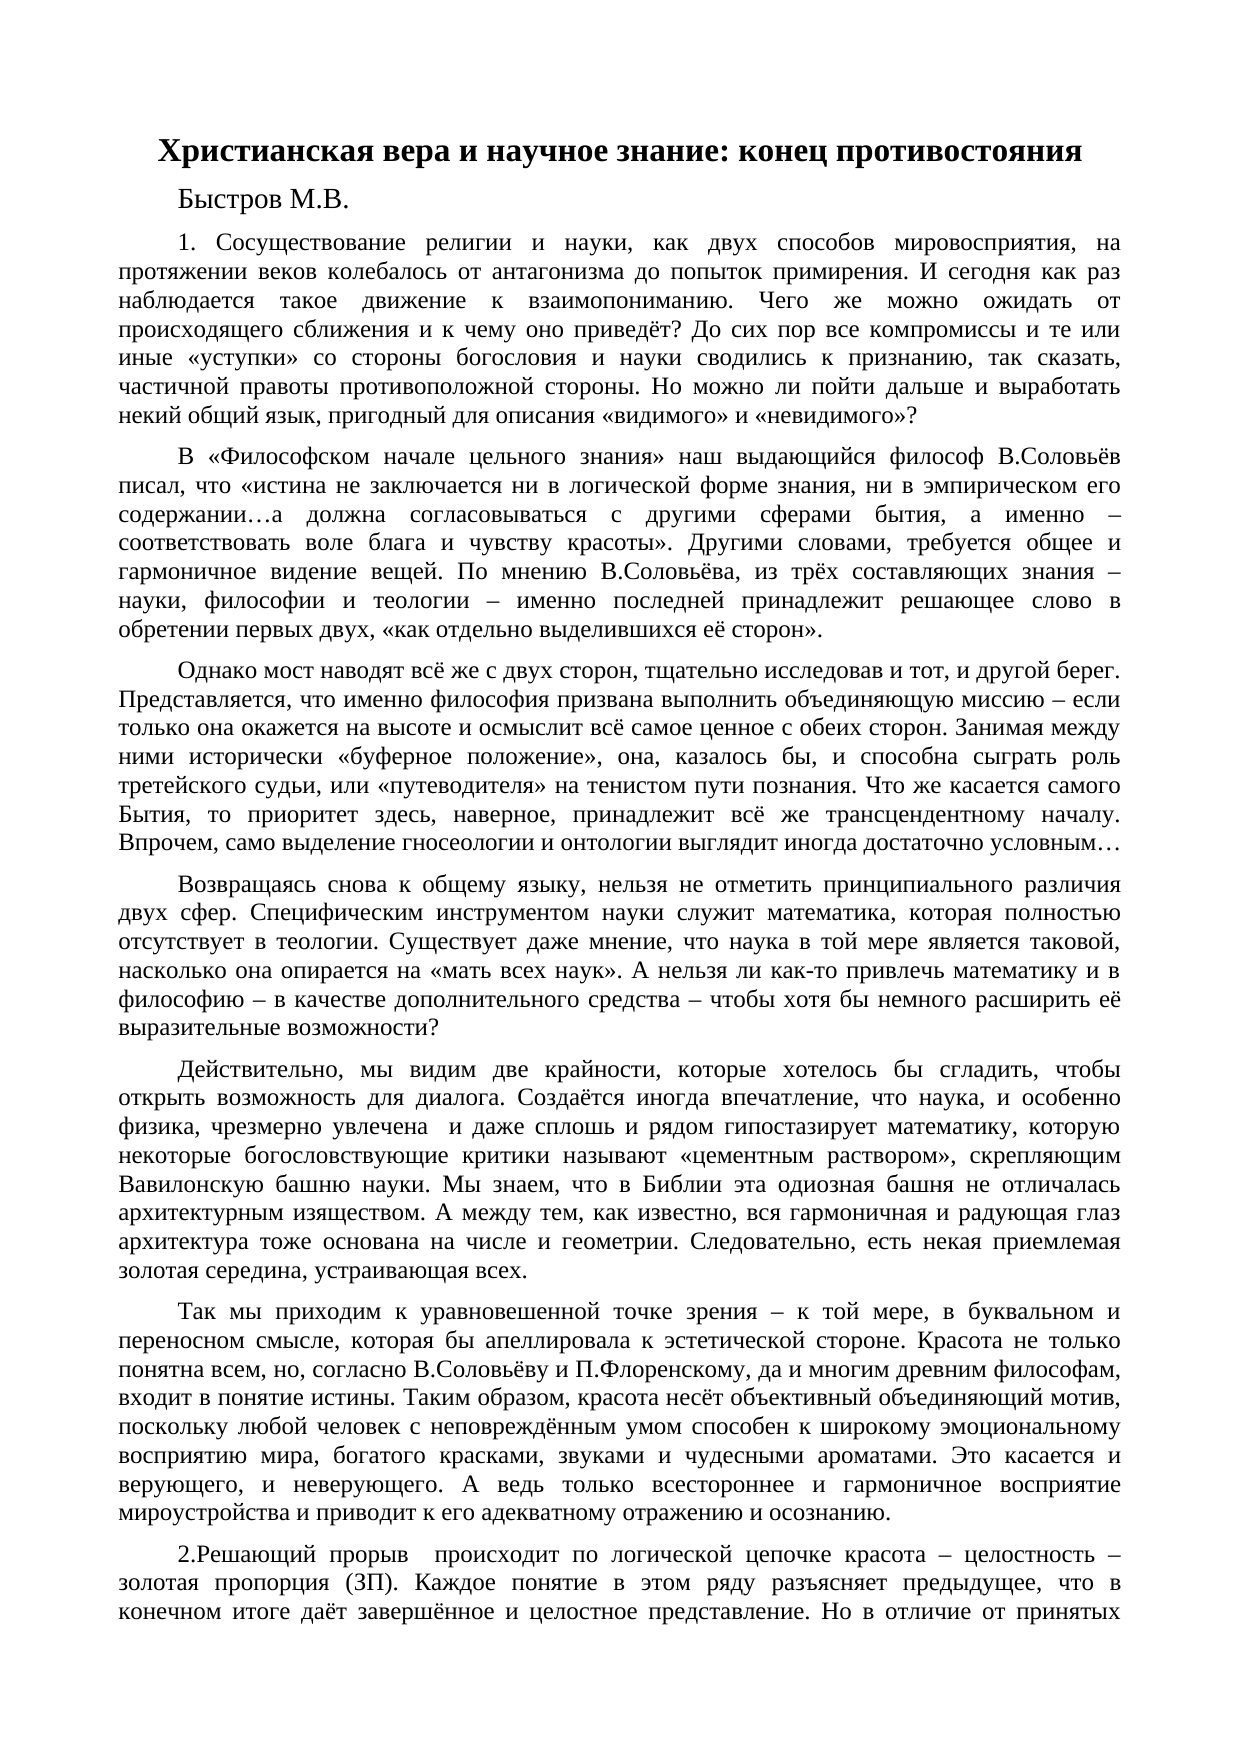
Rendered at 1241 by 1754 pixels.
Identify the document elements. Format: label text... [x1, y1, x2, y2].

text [118, 1539, 1122, 1625]
text Возвращаясь снова к общему языку, нельзя не отметить принципиального различия двух сфер. Специфическим инструментом науки служит математика, которая полностью отсутствует в теологии. Существует даже мнение, что наука в той мере является таковой, насколько она опирается на «мать всех наук». А нельзя ли как-то привлечь математику и в философию – в качестве дополнительного средства – чтобы хотя бы немного расширить её выразительные возможности? [118, 869, 1122, 1041]
text Христианская вера и научное знание: конец противостояния [118, 131, 1122, 169]
text Действительно, мы видим две крайности, которые хотелось бы сгладить, чтобы открыть возможность для диалога. Создаётся иногда впечатление, что наука, и особенно физика, чрезмерно увлечена и даже сплошь и рядом гипостазирует математику, которую некоторые богословствующие критики называют «цементным раствором», скрепляющим Вавилонскую башню науки. Мы знаем, что в Библии эта одиозная башня не отличалась архитектурным изяществом. А между тем, как известно, вся гармоничная и радующая глаз архитектура тоже основана на числе и геометрии. Следовательно, есть некая приемлемая золотая середина, устраивающая всех. [118, 1054, 1122, 1284]
text Быстров М.В. [118, 181, 1122, 215]
text В «Философском начале цельного знания» наш выдающийся философ В.Соловьёв писал, что «истина не заключается ни в логической форме знания, ни в эмпирическом его содержании…а должна согласовываться с другими сферами бытия, а именно – соответствовать воле блага и чувству красоты». Другими словами, требуется общее и гармоничное видение вещей. По мнению В.Соловьёва, из трёх составляющих знания – науки, философии и теологии – именно последней принадлежит решающее слово в обретении первых двух, «как отдельно выделившихся её сторон». [118, 441, 1122, 642]
text Так мы приходим к уравновешенной точке зрения – к той мере, в буквальном и переносном смысле, которая бы апеллировала к эстетической стороне. Красота не только понятна всем, но, согласно В.Соловьёву и П.Флоренскому, да и многим древним философам, входит в понятие истины. Таким образом, красота несёт объективный объединяющий мотив, поскольку любой человек с неповреждённым умом способен к широкому эмоциональному восприятию мира, богатого красками, звуками и чудесными ароматами. Это касается и верующего, и неверующего. А ведь только всестороннее и гармоничное восприятие мироустройства и приводит к его адекватному отражению и осознанию. [118, 1296, 1122, 1526]
text 1. Сосуществование религии и науки, как двух способов мировосприятия, на протяжении веков колебалось от антагонизма до попыток примирения. И сегодня как раз наблюдается такое движение к взаимопониманию. Чего же можно ожидать от происходящего сближения и к чему оно приведёт? До сих пор все компромиссы и те или иные «уступки» со стороны богословия и науки сводились к признанию, так сказать, частичной правоты противоположной стороны. Но можно ли пойти дальше и выработать некий общий язык, пригодный для описания «видимого» и «невидимого»? [118, 227, 1122, 429]
text Однако мост наводят всё же с двух сторон, тщательно исследовав и тот, и другой берег. Представляется, что именно философия призвана выполнить объединяющую миссию – если только она окажется на высоте и осмыслит всё самое ценное с обеих сторон. Занимая между ними исторически «буферное положение», она, казалось бы, и способна сыграть роль третейского судьи, или «путеводителя» на тенистом пути познания. Что же касается самого Бытия, то приоритет здесь, наверное, принадлежит всё же трансцендентному началу. Впрочем, само выделение гносеологии и онтологии выглядит иногда достаточно условным… [118, 655, 1122, 856]
